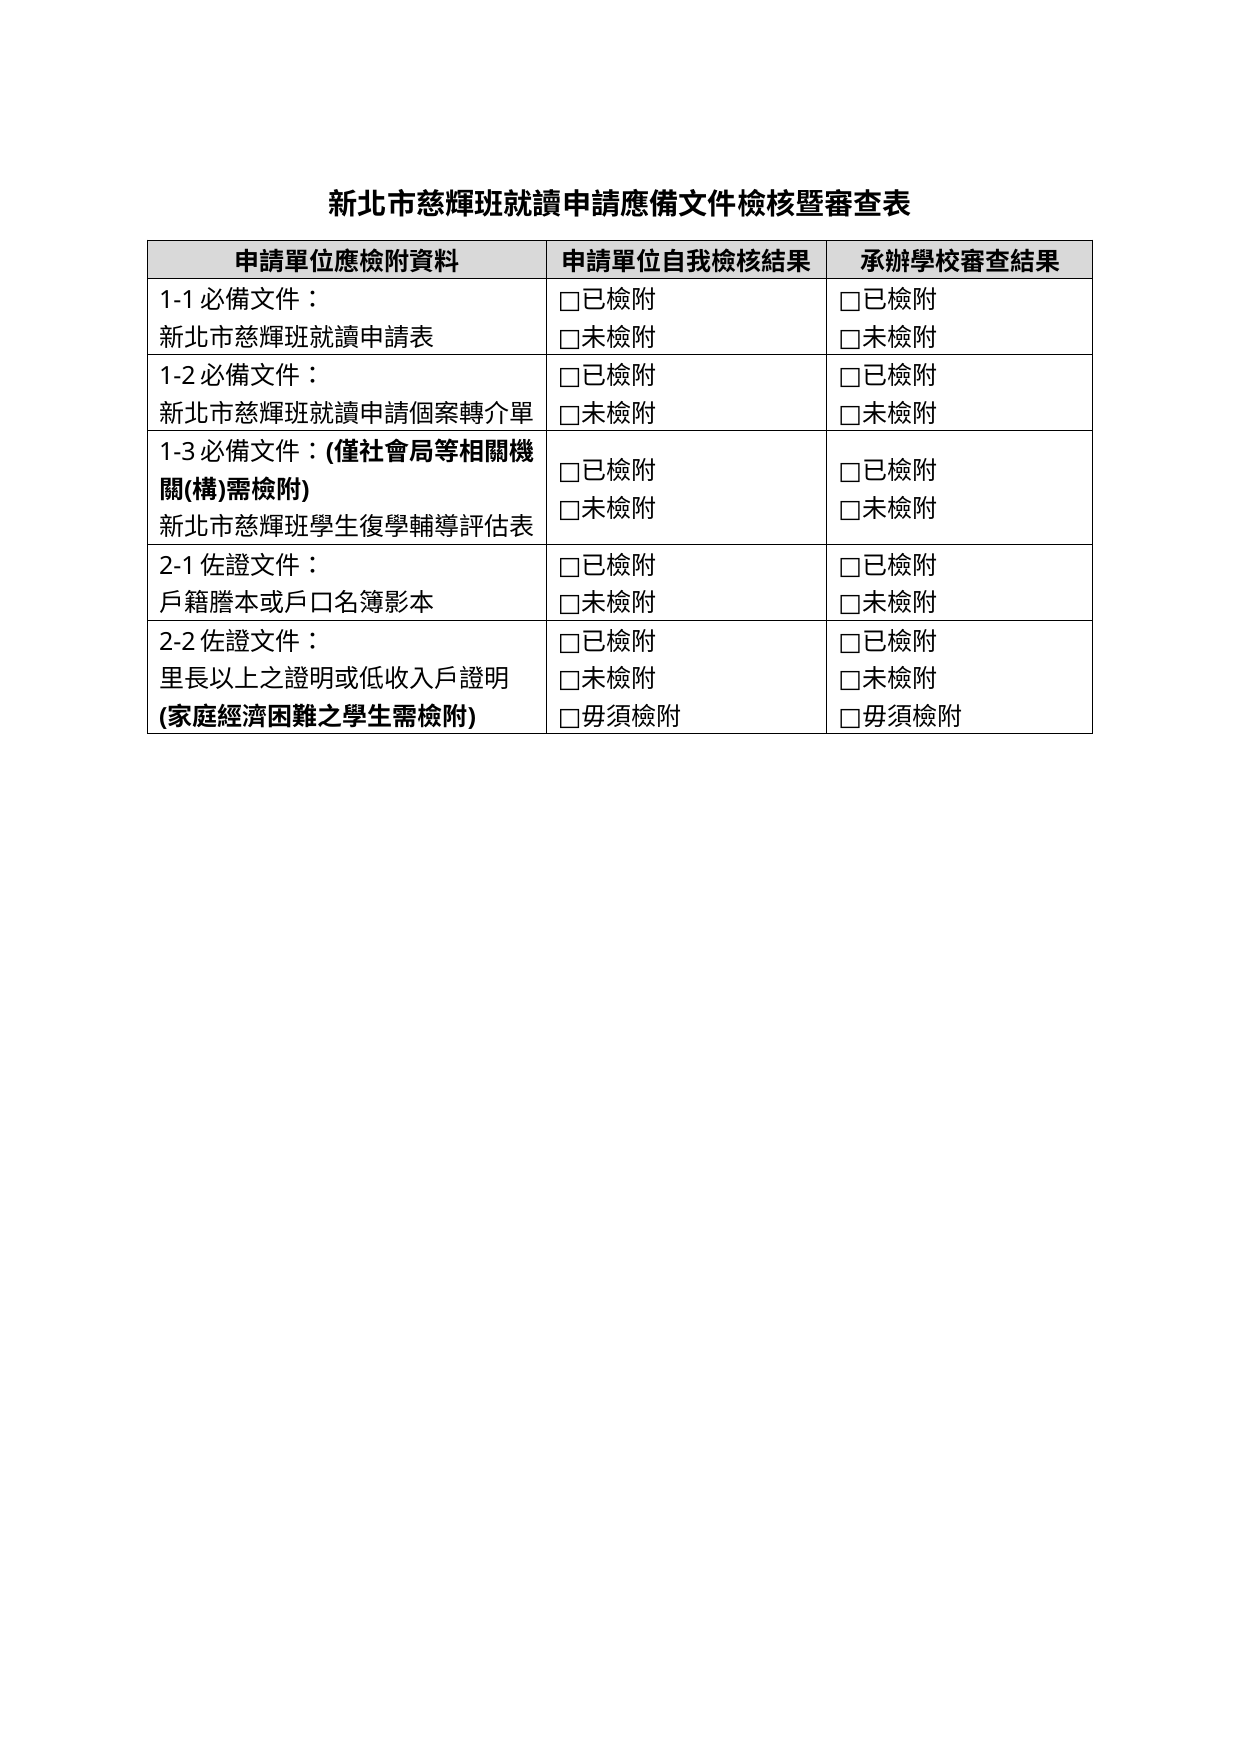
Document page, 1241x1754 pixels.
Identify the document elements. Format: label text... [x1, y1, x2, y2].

table_cell □已檢附 □未檢附 [827, 431, 1092, 544]
table_header 申請單位自我檢核結果 [547, 241, 826, 278]
table_cell □已檢附 □未檢附 [547, 545, 826, 620]
table_cell □已檢附 □未檢附 [547, 355, 826, 430]
table_cell □已檢附 □未檢附 [547, 431, 826, 544]
table_cell □已檢附 □未檢附 [547, 279, 826, 354]
table_header 申請單位應檢附資料 [148, 241, 546, 278]
table_cell 1-1必備文件： 新北市慈輝班就讀申請表 [148, 279, 546, 354]
table_cell 1-3必備文件：(僅社會局等相關機關(構)需檢附) 新北市慈輝班學生復學輔導評估表 [148, 431, 546, 544]
table_cell □已檢附 □未檢附 [827, 355, 1092, 430]
table_cell □已檢附 □未檢附 [827, 279, 1092, 354]
table_cell 1-2必備文件： 新北市慈輝班就讀申請個案轉介單 [148, 355, 546, 430]
text 新北市慈輝班就讀申請應備文件檢核暨審查表 [148, 164, 1092, 239]
table_cell □已檢附 □未檢附 □毋須檢附 [827, 621, 1092, 733]
table_cell □已檢附 □未檢附 [827, 545, 1092, 620]
table_cell 2-1佐證文件： 戶籍謄本或戶口名簿影本 [148, 545, 546, 620]
table_cell 2-2佐證文件： 里長以上之證明或低收入戶證明(家庭經濟困難之學生需檢附) [148, 621, 546, 733]
table_header 承辦學校審查結果 [827, 241, 1092, 278]
table_cell □已檢附 □未檢附 □毋須檢附 [547, 621, 826, 733]
